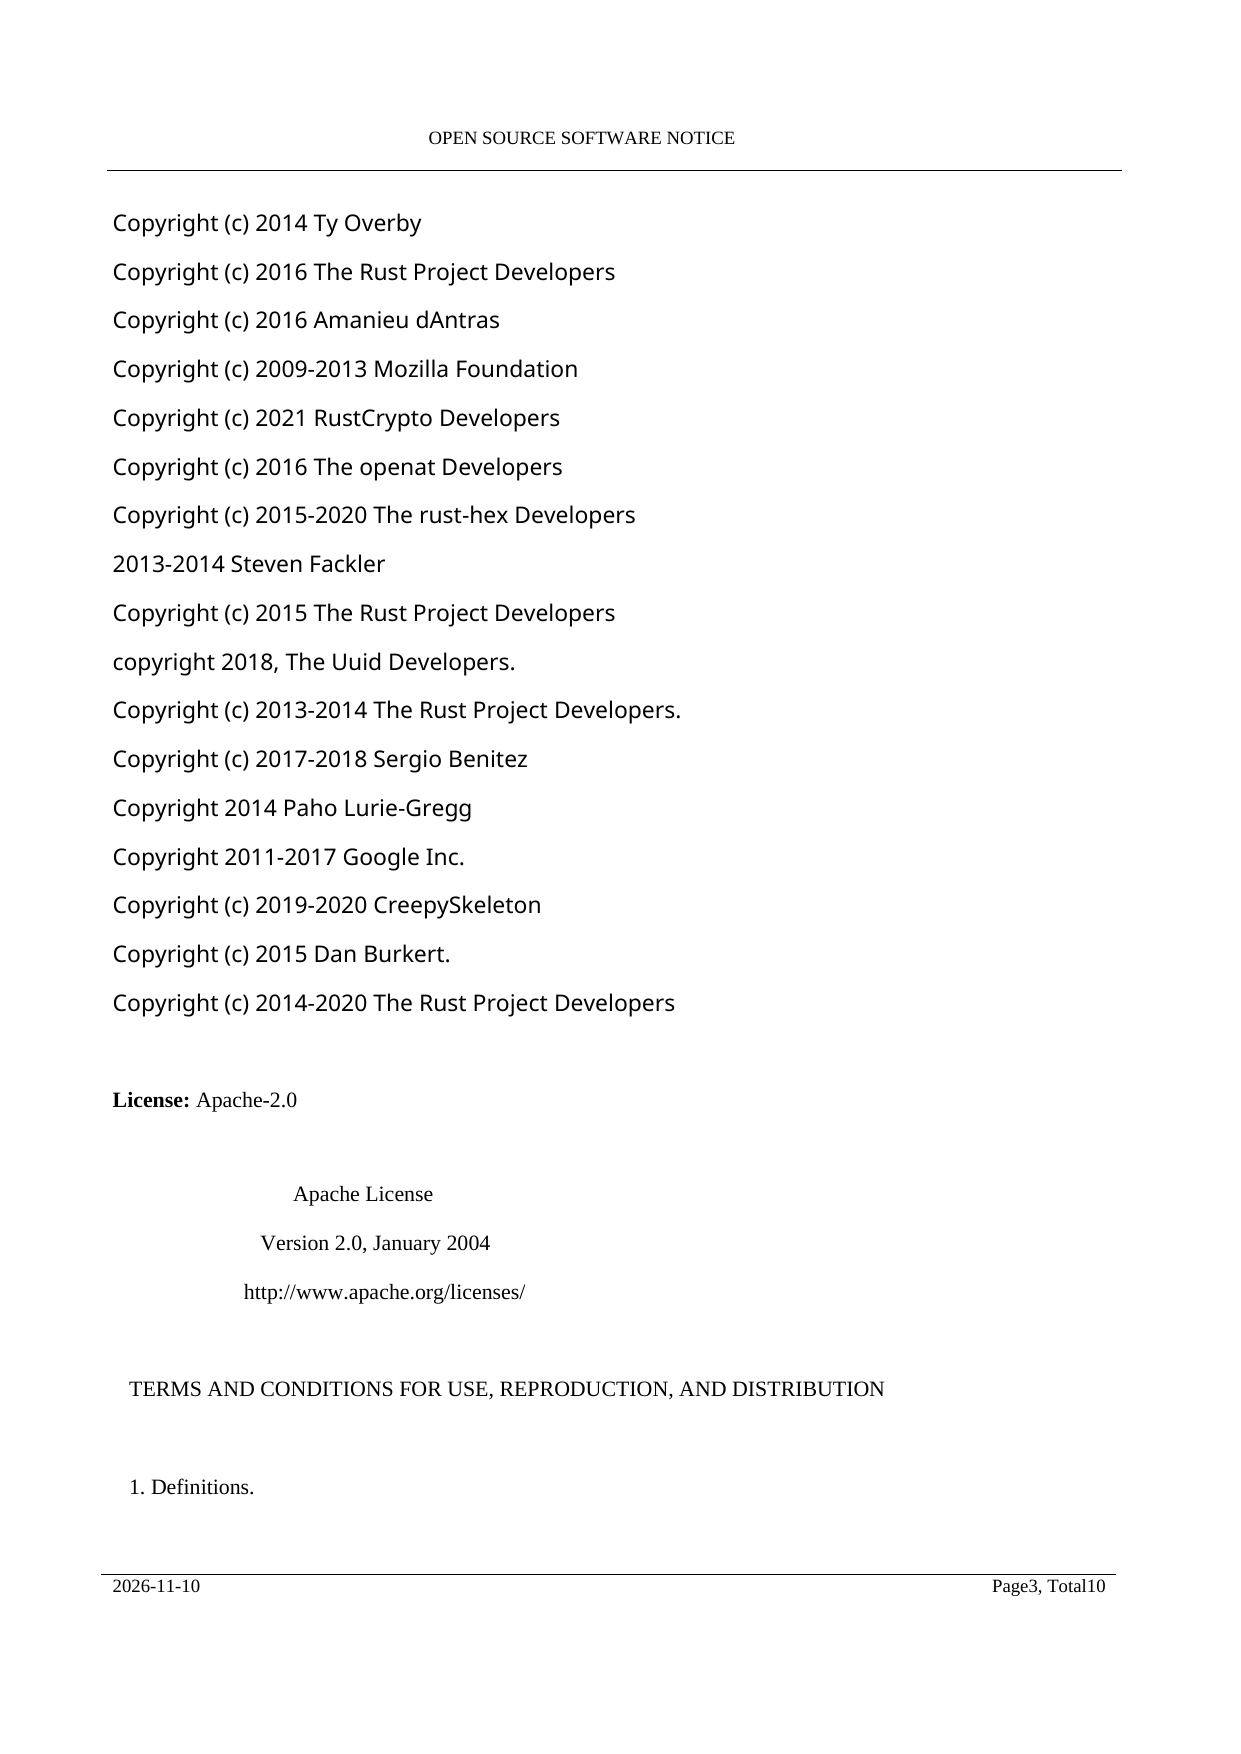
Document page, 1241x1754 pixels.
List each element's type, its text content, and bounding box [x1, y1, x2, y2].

text License: Apache-2.0 [112, 1084, 1128, 1116]
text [112, 1129, 1128, 1503]
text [112, 206, 1128, 1068]
